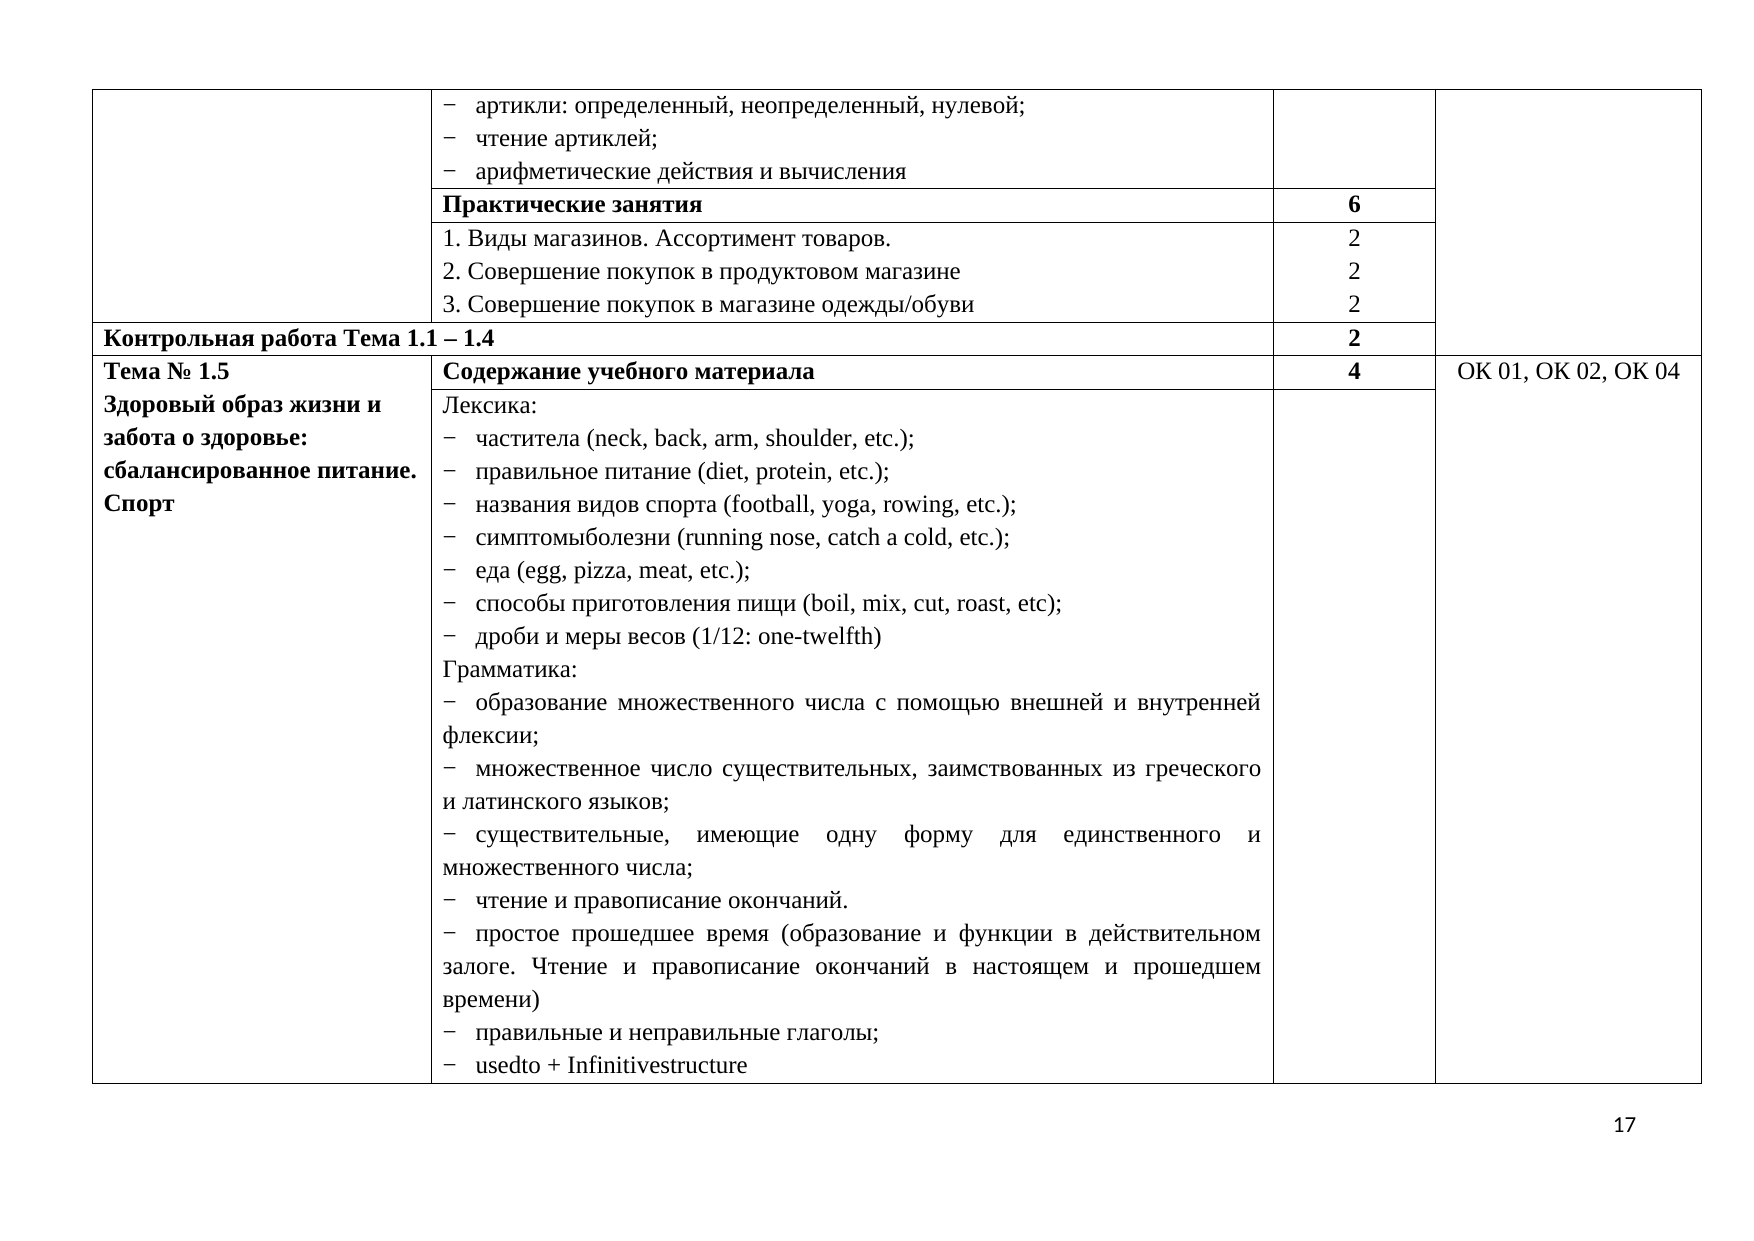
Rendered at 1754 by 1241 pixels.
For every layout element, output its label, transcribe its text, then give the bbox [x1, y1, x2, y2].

table_cell 6 [1274, 189, 1435, 222]
table_cell [1274, 390, 1435, 1083]
table_cell 2 2 2 [1274, 223, 1435, 322]
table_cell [432, 90, 1273, 188]
table_cell ОК 01, ОК 02, ОК 04 [1436, 356, 1701, 1083]
table_cell 2 [1274, 323, 1435, 355]
table_cell Практические занятия [432, 189, 1273, 222]
table_cell 1. Виды магазинов. Ассортимент товаров. 2. Совершение покупок в продуктовом магазине 3. Совершение покупок в магазине одежды/обуви [432, 223, 1273, 322]
table_cell Контрольная работа Тема 1.1 – 1.4 [93, 323, 1273, 355]
table_cell Лексика: частитела (neck, back, arm, shoulder, etc.); правильное питание (diet, protein, etc.); названия видов спорта (football, yoga, rowing, etc.); симптомыболезни (running nose, catch a cold, etc.); еда (egg, pizza, meat, etc.); способы приготовления пищи (boil, mix, cut, roast, etc); дроби и меры весов (1/12: one-twelfth) Грамматика: образование множественного числа с помощью внешней и внутренней флексии; множественное число существительных, заимствованных из греческого и латинского языков; существительные, имеющие одну форму для единственного и множественного числа; чтение и правописание окончаний. простое прошедшее время (образование и функции в действительном залоге. Чтение и правописание окончаний в настоящем и прошедшем времени) правильные и неправильные глаголы; usedto + Infinitivestructure [432, 390, 1273, 1083]
table_cell Содержание учебного материала [432, 356, 1273, 389]
table_cell [1274, 90, 1435, 188]
table_cell Тема № 1.5 Здоровый образ жизни и забота о здоровье: сбалансированное питание. Спорт [93, 356, 431, 1083]
table_cell 4 [1274, 356, 1435, 389]
